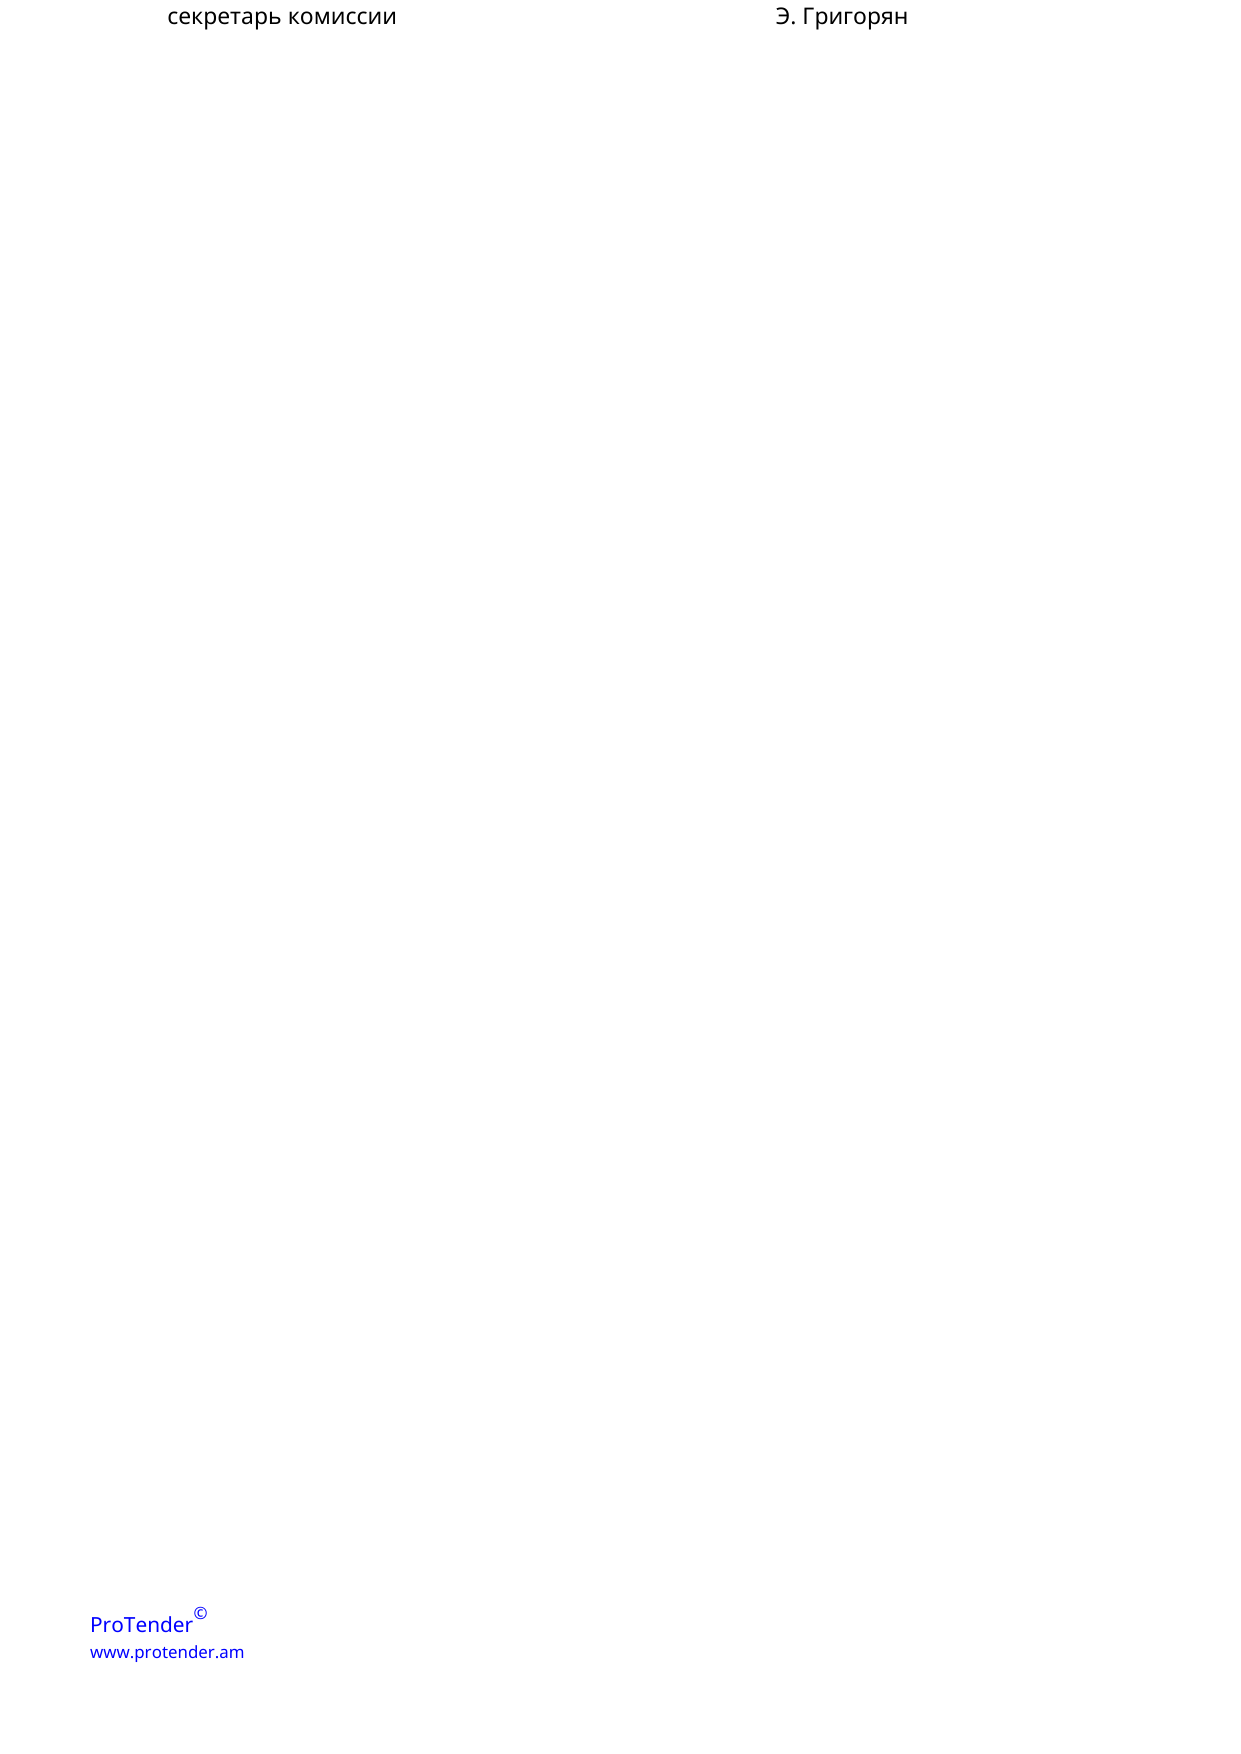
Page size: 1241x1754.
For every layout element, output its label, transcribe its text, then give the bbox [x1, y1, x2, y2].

table_cell секретарь комиссии [156, 0, 717, 55]
table_cell Э. Григорян [717, 0, 1064, 55]
